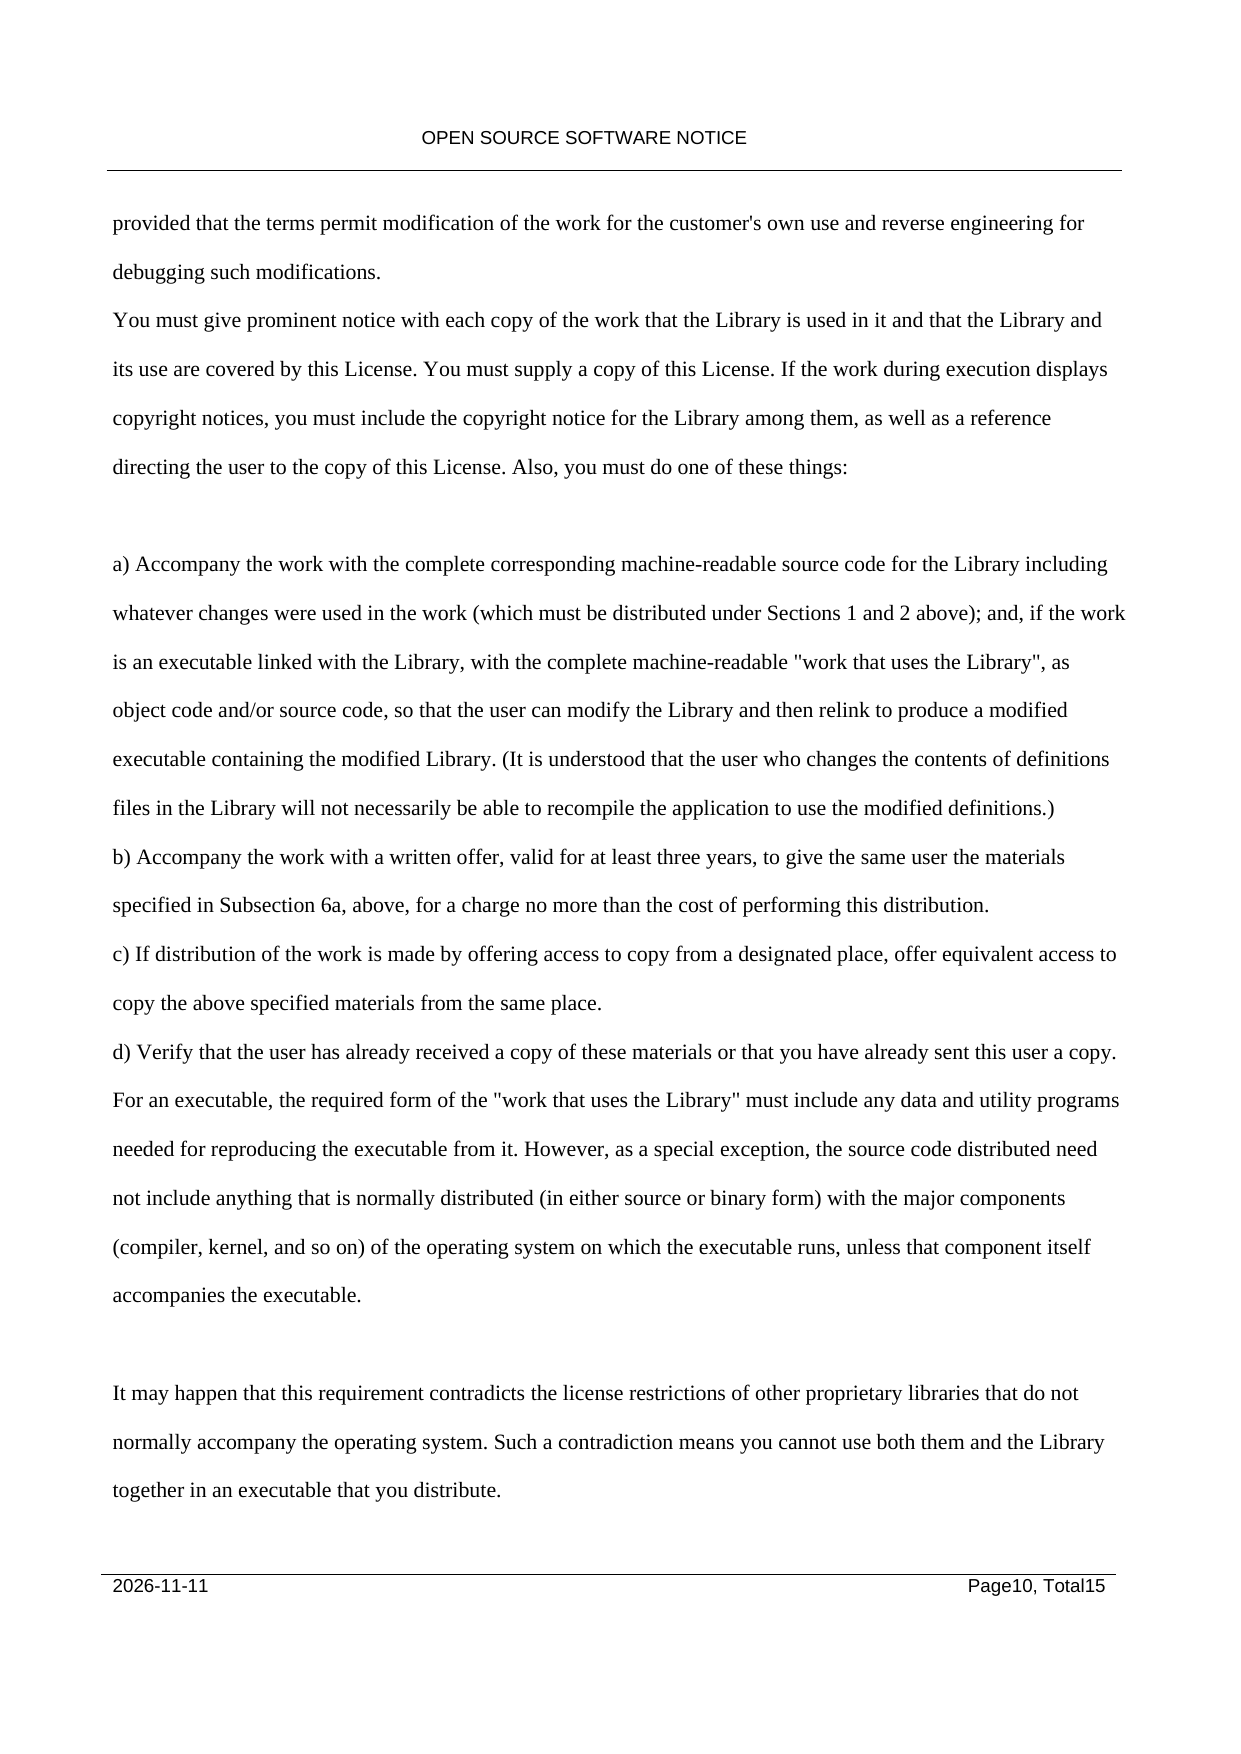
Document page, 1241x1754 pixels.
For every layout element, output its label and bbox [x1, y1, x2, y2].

text [112, 206, 1128, 1506]
